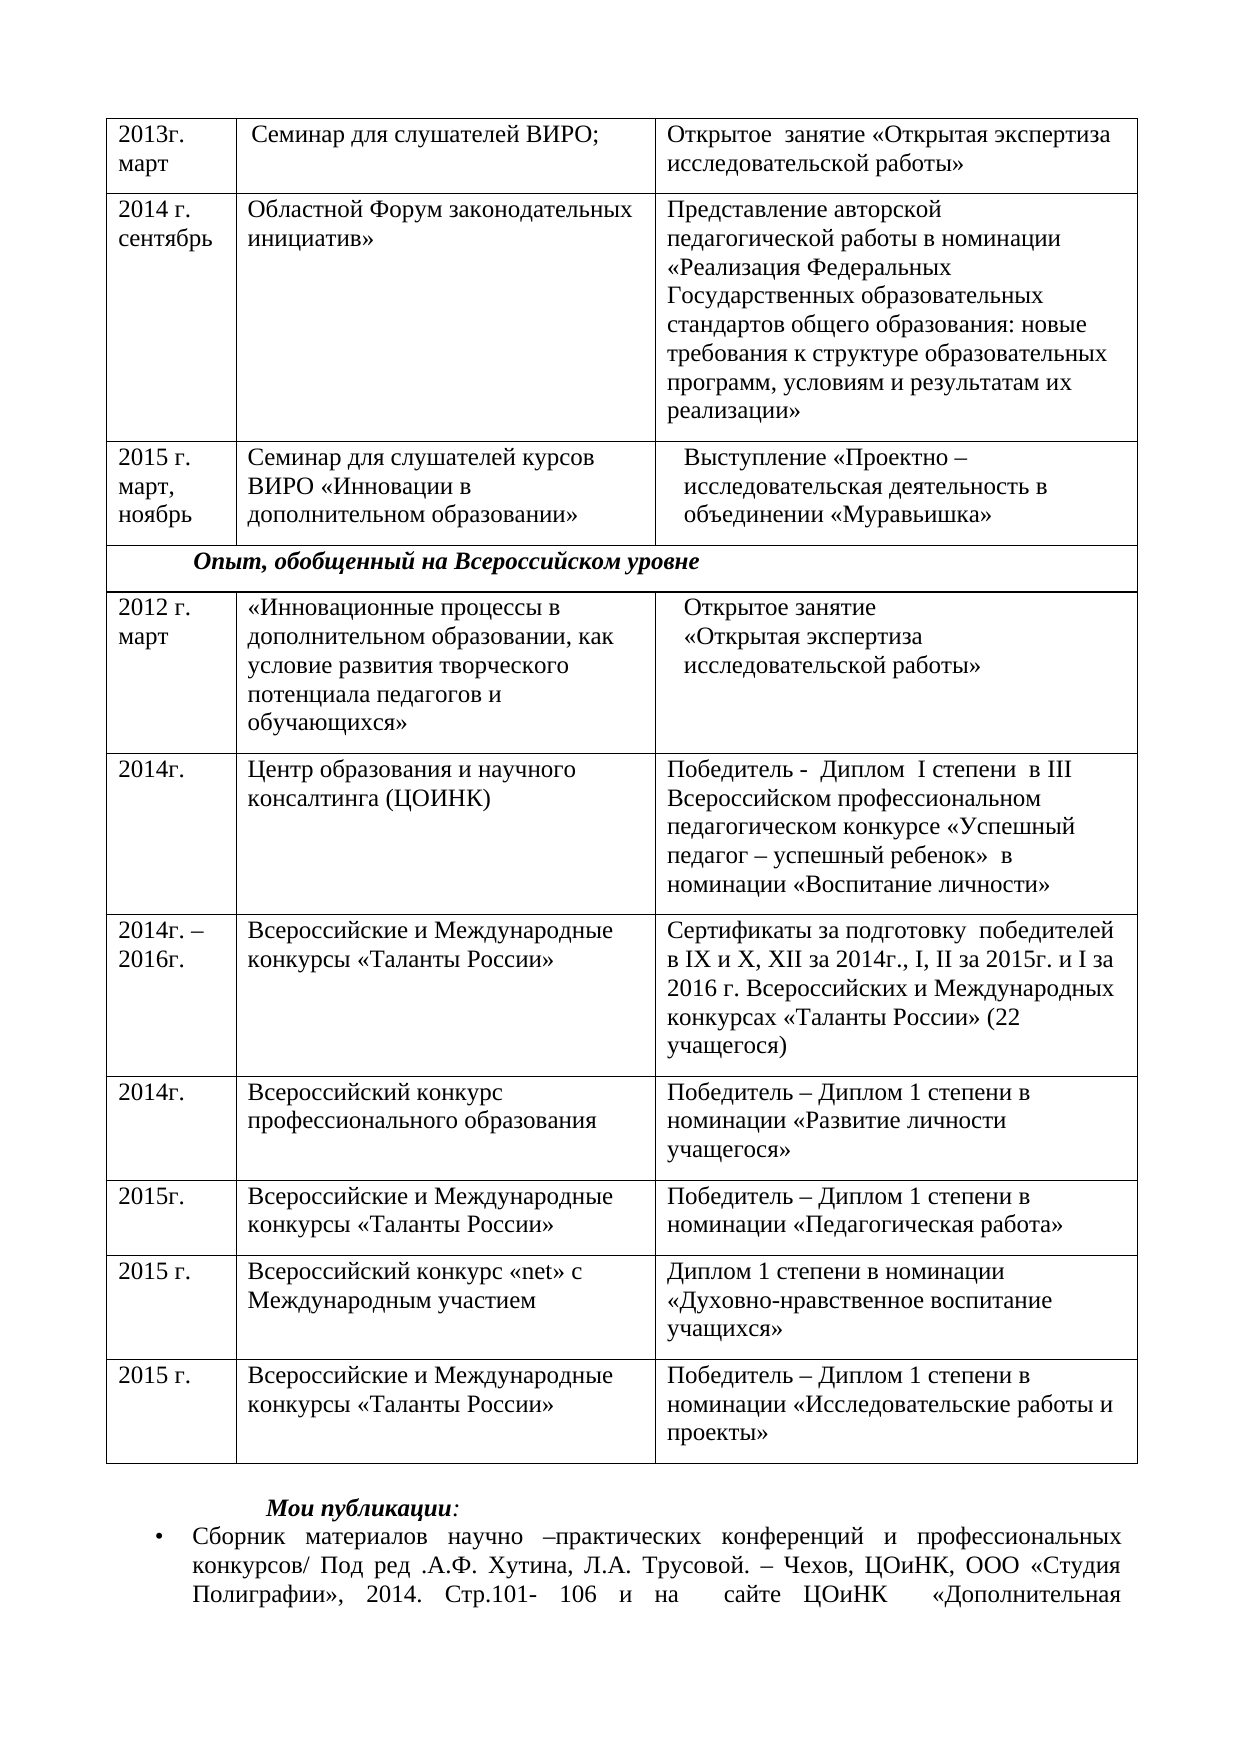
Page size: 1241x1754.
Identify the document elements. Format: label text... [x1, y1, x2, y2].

table_cell Выступление «Проектно – исследовательская деятельность в объединении «Муравьишка» [656, 442, 1137, 545]
table_cell Всероссийский конкурс профессионального образования [237, 1077, 655, 1180]
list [154, 1521, 1122, 1608]
table_cell 2014г. – 2016г. [107, 915, 236, 1076]
table_header Открытое занятие «Открытая экспертиза исследовательской работы» [656, 119, 1137, 193]
table_cell Опыт, обобщенный на Всероссийском уровне [107, 546, 1137, 591]
table_cell Победитель – Диплом 1 степени в номинации «Исследовательские работы и проекты» [656, 1360, 1137, 1463]
table_cell Всероссийские и Международные конкурсы «Таланты России» [237, 1181, 655, 1255]
table_cell Всероссийский конкурс «net» с Международным участием [237, 1256, 655, 1359]
table_cell Победитель – Диплом 1 степени в номинации «Педагогическая работа» [656, 1181, 1137, 1255]
table_cell 2014 г. сентябрь [107, 194, 236, 441]
table_cell Диплом 1 степени в номинации «Духовно-нравственное воспитание учащихся» [656, 1256, 1137, 1359]
table_cell Центр образования и научного консалтинга (ЦОИНК) [237, 754, 655, 914]
table_header 2013г. март [107, 119, 236, 193]
table_cell Победитель – Диплом 1 степени в номинации «Развитие личности учащегося» [656, 1077, 1137, 1180]
table_cell 2015 г. [107, 1360, 236, 1463]
table_cell 2015 г. [107, 1256, 236, 1359]
table_cell «Инновационные процессы в дополнительном образовании, как условие развития творческого потенциала педагогов и обучающихся» [237, 593, 655, 753]
table_cell Сертификаты за подготовку победителей в IX и X, XII за 2014г., I, II за 2015г. и I за 2016 г. Всероссийских и Международных конкурсах «Таланты России» (22 учащегося) [656, 915, 1137, 1076]
table_header Семинар для слушателей ВИРО; [237, 119, 655, 193]
table_cell Открытое занятие «Открытая экспертиза исследовательской работы» [656, 593, 1137, 753]
table_cell 2014г. [107, 1077, 236, 1180]
table_cell Областной Форум законодательных инициатив» [237, 194, 655, 441]
text Мои публикации: [192, 1493, 1122, 1521]
table_cell Семинар для слушателей курсов ВИРО «Инновации в дополнительном образовании» [237, 442, 655, 545]
table_cell Всероссийские и Международные конкурсы «Таланты России» [237, 1360, 655, 1463]
table_cell 2012 г. март [107, 593, 236, 753]
table_cell 2015 г. март, ноябрь [107, 442, 236, 545]
table_cell Всероссийские и Международные конкурсы «Таланты России» [237, 915, 655, 1076]
table_cell Победитель - Диплом I cтепени в III Всероссийском профессиональном педагогическом конкурсе «Успешный педагог – успешный ребенок» в номинации «Воспитание личности» [656, 754, 1137, 914]
table_cell 2015г. [107, 1181, 236, 1255]
table_cell Представление авторской педагогической работы в номинации «Реализация Федеральных Государственных образовательных стандартов общего образования: новые требования к структуре образовательных программ, условиям и результатам их реализации» [656, 194, 1137, 441]
table_cell 2014г. [107, 754, 236, 914]
